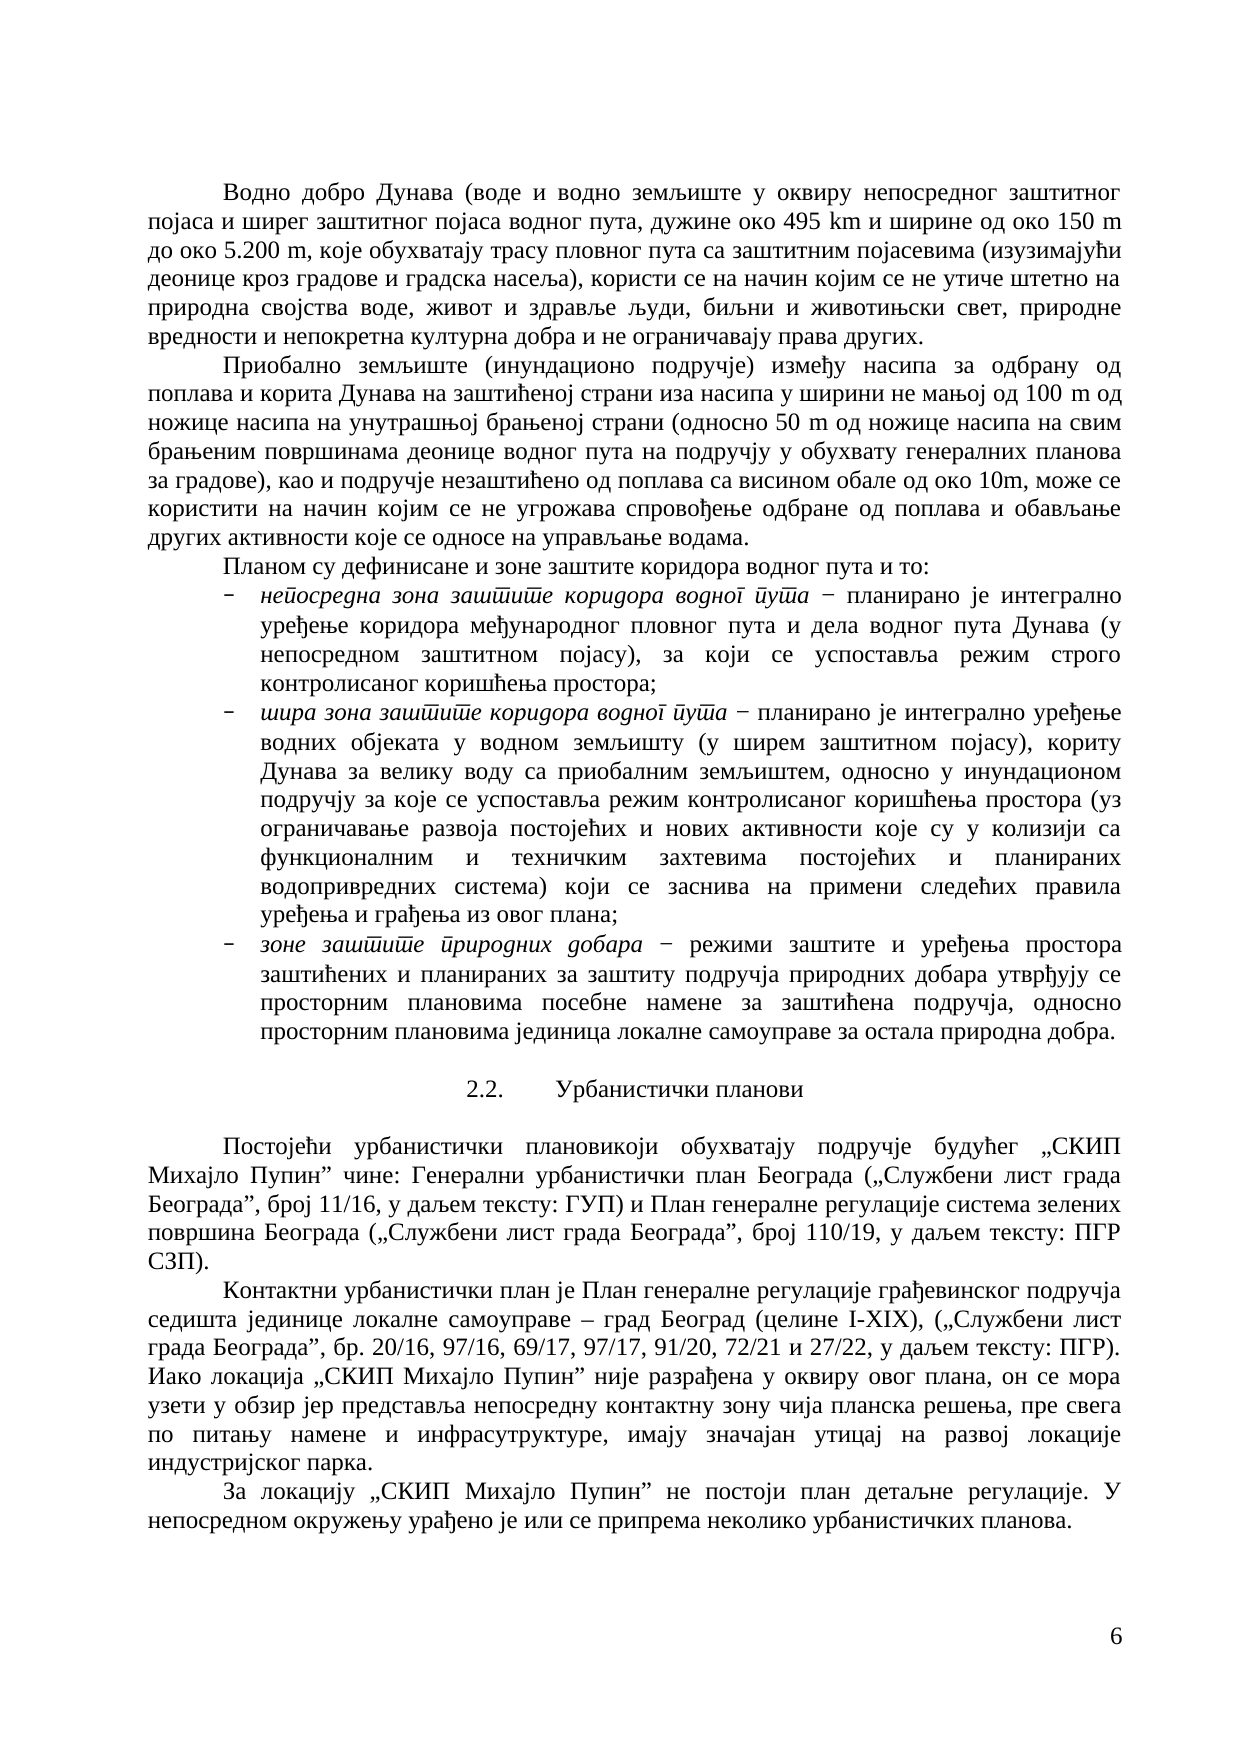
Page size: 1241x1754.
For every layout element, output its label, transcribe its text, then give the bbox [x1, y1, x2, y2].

text 2.2. Урбанистички планови [148, 1074, 1122, 1102]
text Водно добро Дунава (воде и водно земљиште у оквиру непосредног заштитног појаса и ширег заштитног појаса водног пута, дужине око 495 km и ширине од око 150 m до око 5.200 m, које обухватају трасу пловног пута са заштитним појасевима (изузимајући деонице кроз градове и градска насеља), користи ce на начин којим ce не утиче штетно на природна својства воде, живот и здравље људи, биљни и животињски свет, природне вредности и непокретна културна добра и не ограничавају права других. [148, 177, 1122, 350]
text За локацију „СКИП Михајло Пупин” не постоји план детаљне регулације. У непосредном окружењу урађено је или се припрема неколико урбанистичких планова. [148, 1476, 1122, 1534]
list непосредна зона заштите коридора водног пута − планирано je интегрално уређење коридора међународног пловног пута и дела водног пута Дунава (у непосредном заштитном појасу), за који ce успоставља режим строго контролисаног коришћења простора; [223, 580, 1122, 696]
text Постојећи урбанистички плановикоји обухватају подручје будућег „СКИП Михајло Пупин” чине: Генерални урбанистички план Београда („Службени лист града Београда”, број 11/16, у даљем тексту: ГУП) и План генералне регулације система зелених површина Београда („Службени лист града Београда”, број 110/19, у даљем тексту: ПГР СЗП). [148, 1131, 1122, 1275]
text Контактни урбанистички план је План генералне регулације грађевинског подручја седишта јединице локалне самоуправе – град Београд (целине I-XIX), („Службени лист града Београда”, бр. 20/16, 97/16, 69/17, 97/17, 91/20, 72/21 и 27/22, у даљем тексту: ПГР). Иако локација „СКИП Михајло Пупин” није разрађена у оквиру овог плана, он се мора узети у обзир јер представља непосредну контактну зону чија планска решења, пре свега по питању намене и инфрасутруктуре, имају значајан утицај на развој локације индустријског парка. [148, 1275, 1122, 1476]
text Планом су дефинисане и зоне заштите коридора водног пута и то: [148, 551, 1122, 580]
list шира зона заштите коридора водног пута − планирано je интегрално уређење водних објеката у водном земљишту (у ширем заштитном појасу), кориту Дунава за велику воду ca приобалним земљиштем, односно у инундационом подручју за које ce успоставља режим контролисаног коришћења простора (уз ограничавање развоја постојећих и нових активности које су у колизији ca функционалним и техничким захтевима постојећих и планираних водопривредних система) који ce заснива на примени следећих правила уређења и грађења из овог плана; [223, 696, 1122, 928]
list зоне заштите природних добара − режими заштите и уређења простора заштићених и планираних за заштиту подручја природних добара утврђују ce просторним плановима посебне намене за заштићена подручја, односно просторним плановима јединица локалне самоуправе за остала природна добра. [223, 928, 1122, 1045]
text Приобално земљиште (инундационо подручје) између насипа за одбрану од поплава и корита Дунава на заштићеној страни иза насипа у ширини не мањој од 100 m од ножице насипа на унутрашњој брањеној страни (односно 50 m од ножице насипа на свим брањеним површинама деонице водног пута на подручју у обухвату генералних планова за градове), као и подручје незаштићено од поплава ca висином обале од око 10m, може ce користити на начин којим ce не угрожава спровођење одбране од поплава и обављање других активности које ce односе на управљање водама. [148, 350, 1122, 551]
